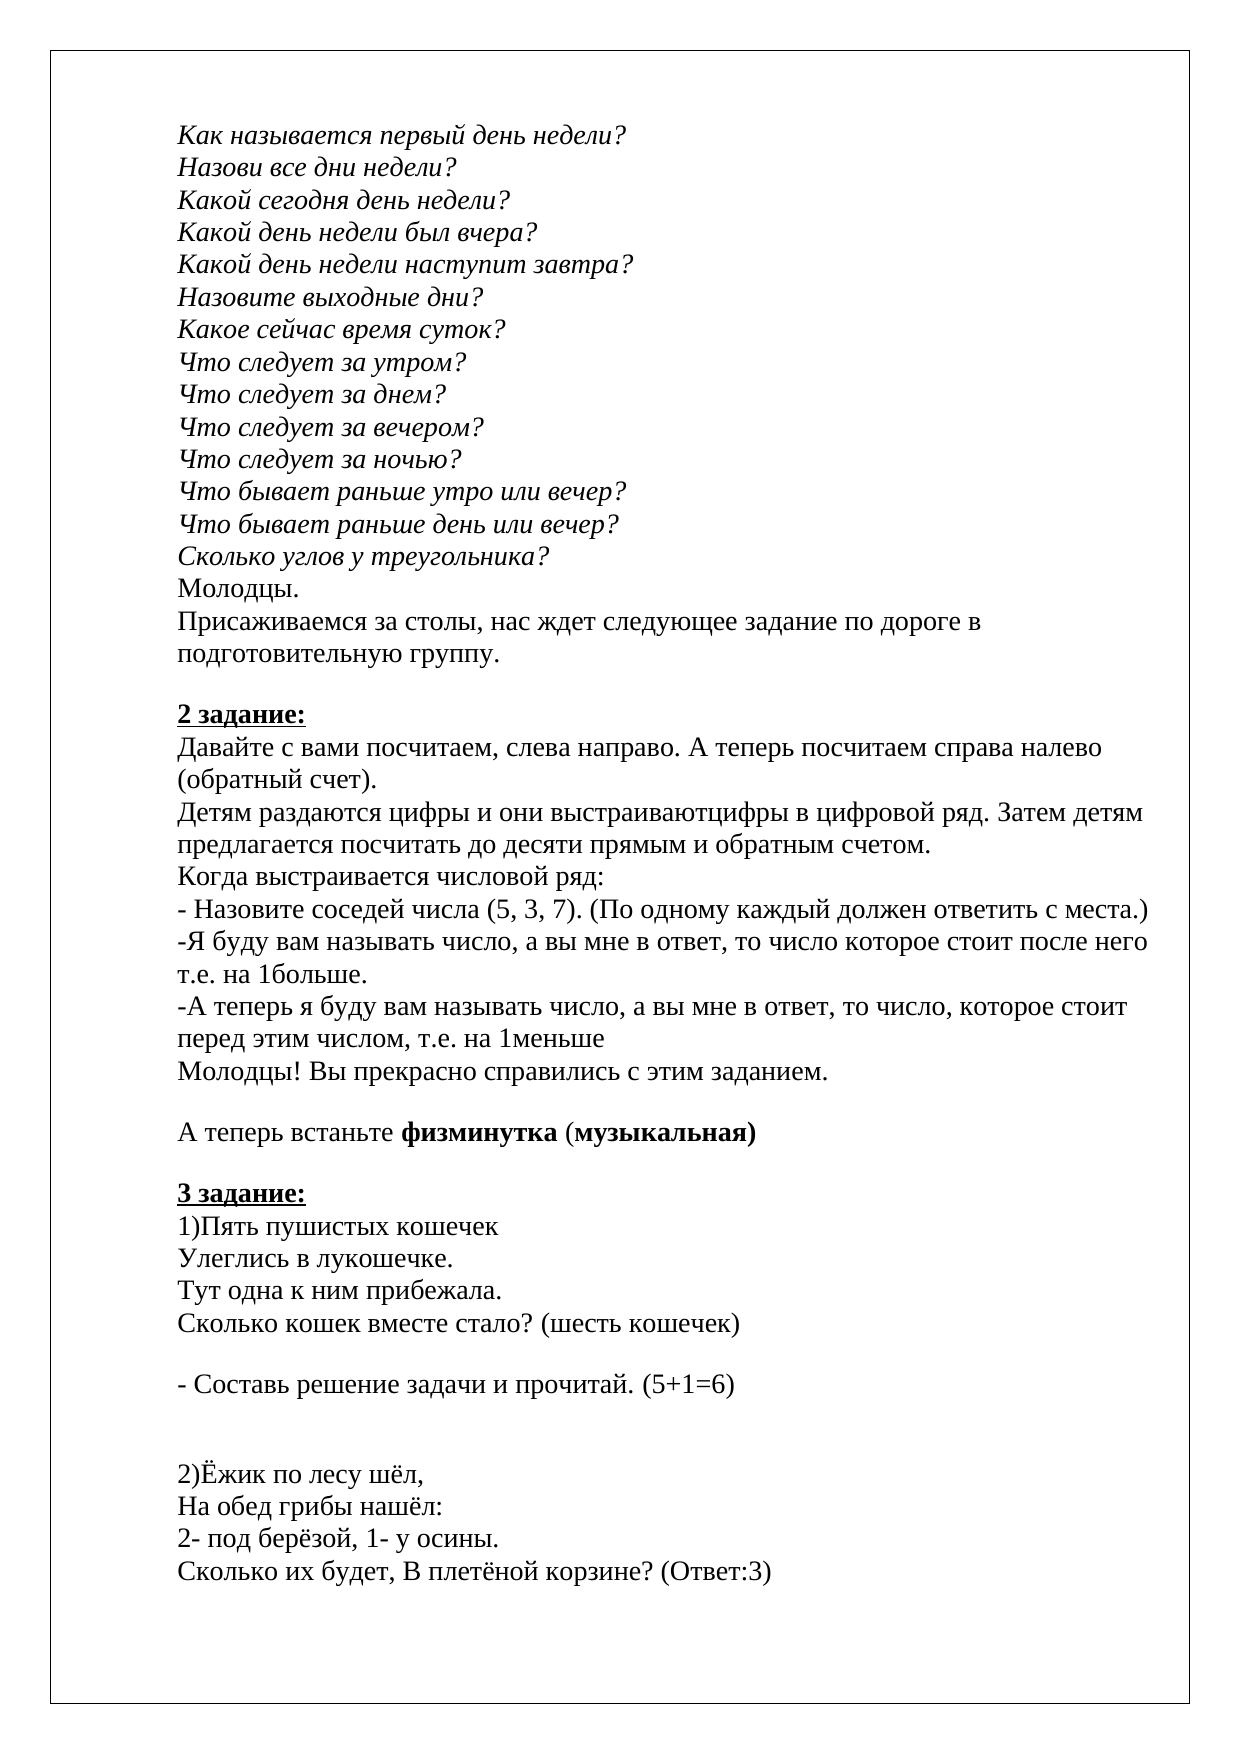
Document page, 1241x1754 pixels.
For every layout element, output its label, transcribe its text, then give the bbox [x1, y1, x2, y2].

text Что следует за утром? [177, 345, 1152, 377]
text Какой день недели был вчера? [177, 215, 1152, 248]
text -Я буду вам называть число, а вы мне в ответ, то число которое стоит после него т.е. на 1больше. [177, 924, 1152, 989]
text Тут одна к ним прибежала. [177, 1273, 1152, 1306]
text 1)Пять пушистых кошечек [177, 1208, 1152, 1241]
text Что следует за днем? [177, 377, 1152, 409]
text Молодцы. Присаживаемся за столы, нас ждет следующее задание по дороге в подготовительную группу. [177, 572, 1152, 669]
text Что бывает раньше утро или вечер? [177, 474, 1152, 507]
text Что следует за вечером? [177, 409, 1152, 442]
text 2)Ёжик по лесу шёл, [177, 1457, 1152, 1489]
text Назови все дни недели? [177, 150, 1152, 183]
text Сколько кошек вместе стало? (шесть кошечек) [177, 1306, 1152, 1338]
text Как называется первый день недели? [177, 118, 1152, 150]
text Что следует за ночью? [177, 442, 1152, 474]
text - Составь решение задачи и прочитай. (5+1=6) [177, 1367, 1152, 1399]
text Какой сегодня день недели? [177, 183, 1152, 215]
text - Назовите соседей числа (5, 3, 7). (По одному каждый должен ответить с места.) [177, 892, 1152, 924]
text А теперь встаньте физминутка (музыкальная) [177, 1115, 1152, 1147]
text Сколько углов у треугольника? [177, 539, 1152, 572]
text 3 задание: [177, 1176, 1152, 1208]
text Назовите выходные дни? [177, 280, 1152, 312]
text Что бывает раньше день или вечер? [177, 507, 1152, 539]
text -А теперь я буду вам называть число, а вы мне в ответ, то число, которое стоит перед этим числом, т.е. на 1меньше [177, 989, 1152, 1054]
text 2- под берёзой, 1- у осины. [177, 1522, 1152, 1554]
text Молодцы! Вы прекрасно справились с этим заданием. [177, 1054, 1152, 1086]
text На обед грибы нашёл: [177, 1489, 1152, 1522]
text Какой день недели наступит завтра? [177, 248, 1152, 280]
text 2 задание: [177, 697, 1152, 730]
text Какое сейчас время суток? [177, 312, 1152, 345]
text Сколько их будет, В плетёной корзине? (Ответ:3) [177, 1554, 1152, 1586]
text Давайте с вами посчитаем, слева направо. А теперь посчитаем справа налево (обратный счет). [177, 730, 1152, 795]
text Когда выстраивается числовой ряд: [177, 859, 1152, 892]
text Улеглись в лукошечке. [177, 1241, 1152, 1273]
text Детям раздаются цифры и они выстраиваютцифры в цифровой ряд. Затем детям предлагается посчитать до десяти прямым и обратным счетом. [177, 795, 1152, 859]
